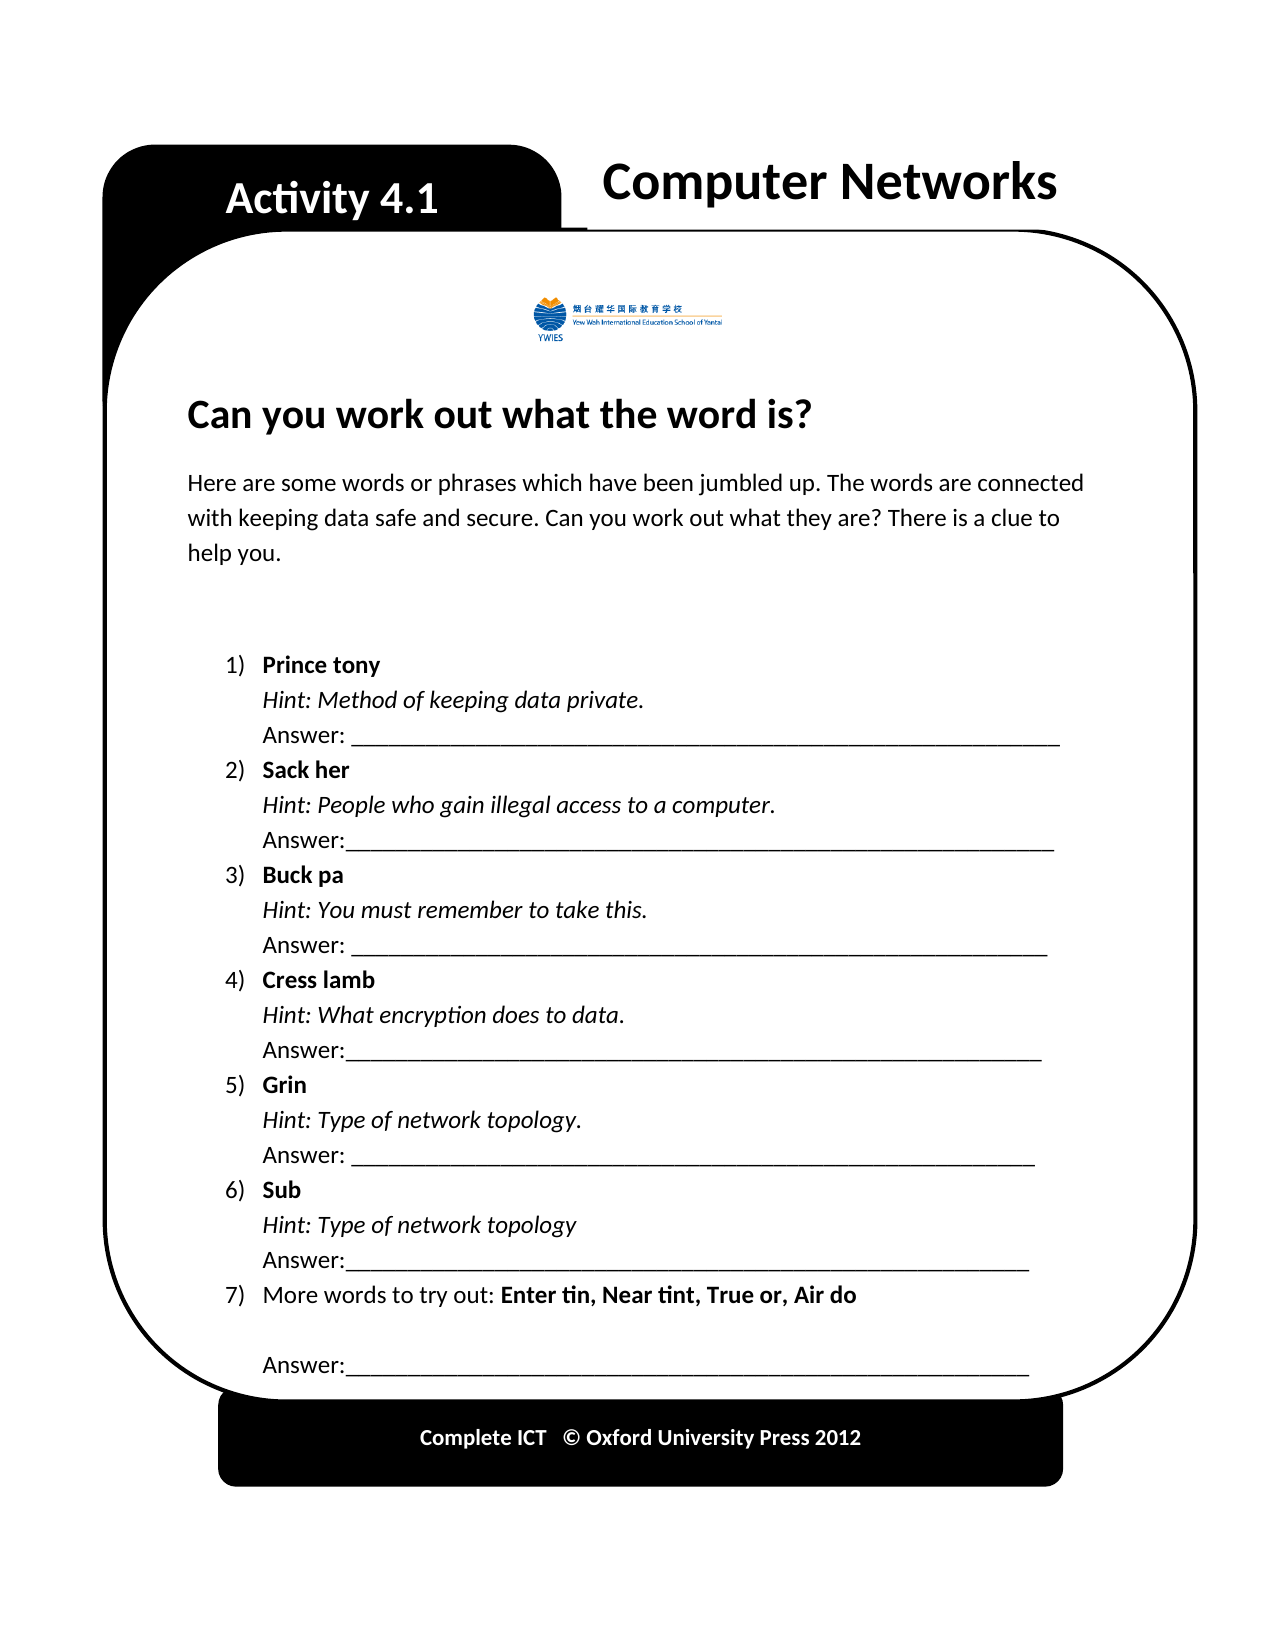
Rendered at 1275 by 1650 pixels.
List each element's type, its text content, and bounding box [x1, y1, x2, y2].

list More words to try out: Enter tin, Near tint, True or, Air do Answer:_______________________________________________________ [225, 1279, 1087, 1379]
list Prince tony Hint: Method of keeping data private. Answer: _________________________________________________________ [225, 649, 1087, 749]
list Cress lamb Hint: What encryption does to data. Answer:________________________________________________________ [225, 964, 1087, 1064]
picture [515, 292, 739, 347]
list Sub Hint: Type of network topology Answer:_______________________________________________________ [225, 1174, 1087, 1274]
list Sack her Hint: People who gain illegal access to a computer. Answer:_________________________________________________________ [225, 754, 1087, 854]
text Here are some words or phrases which have been jumbled up. The words are connected with keeping data safe and secure. Can you work out what they are? There is a clue to help you. [187, 467, 1087, 568]
list Grin Hint: Type of network topology. Answer: _______________________________________________________ [225, 1069, 1087, 1169]
list Buck pa Hint: You must remember to take this. Answer: ________________________________________________________ [225, 859, 1087, 959]
text Can you work out what the word is? [187, 388, 1087, 439]
